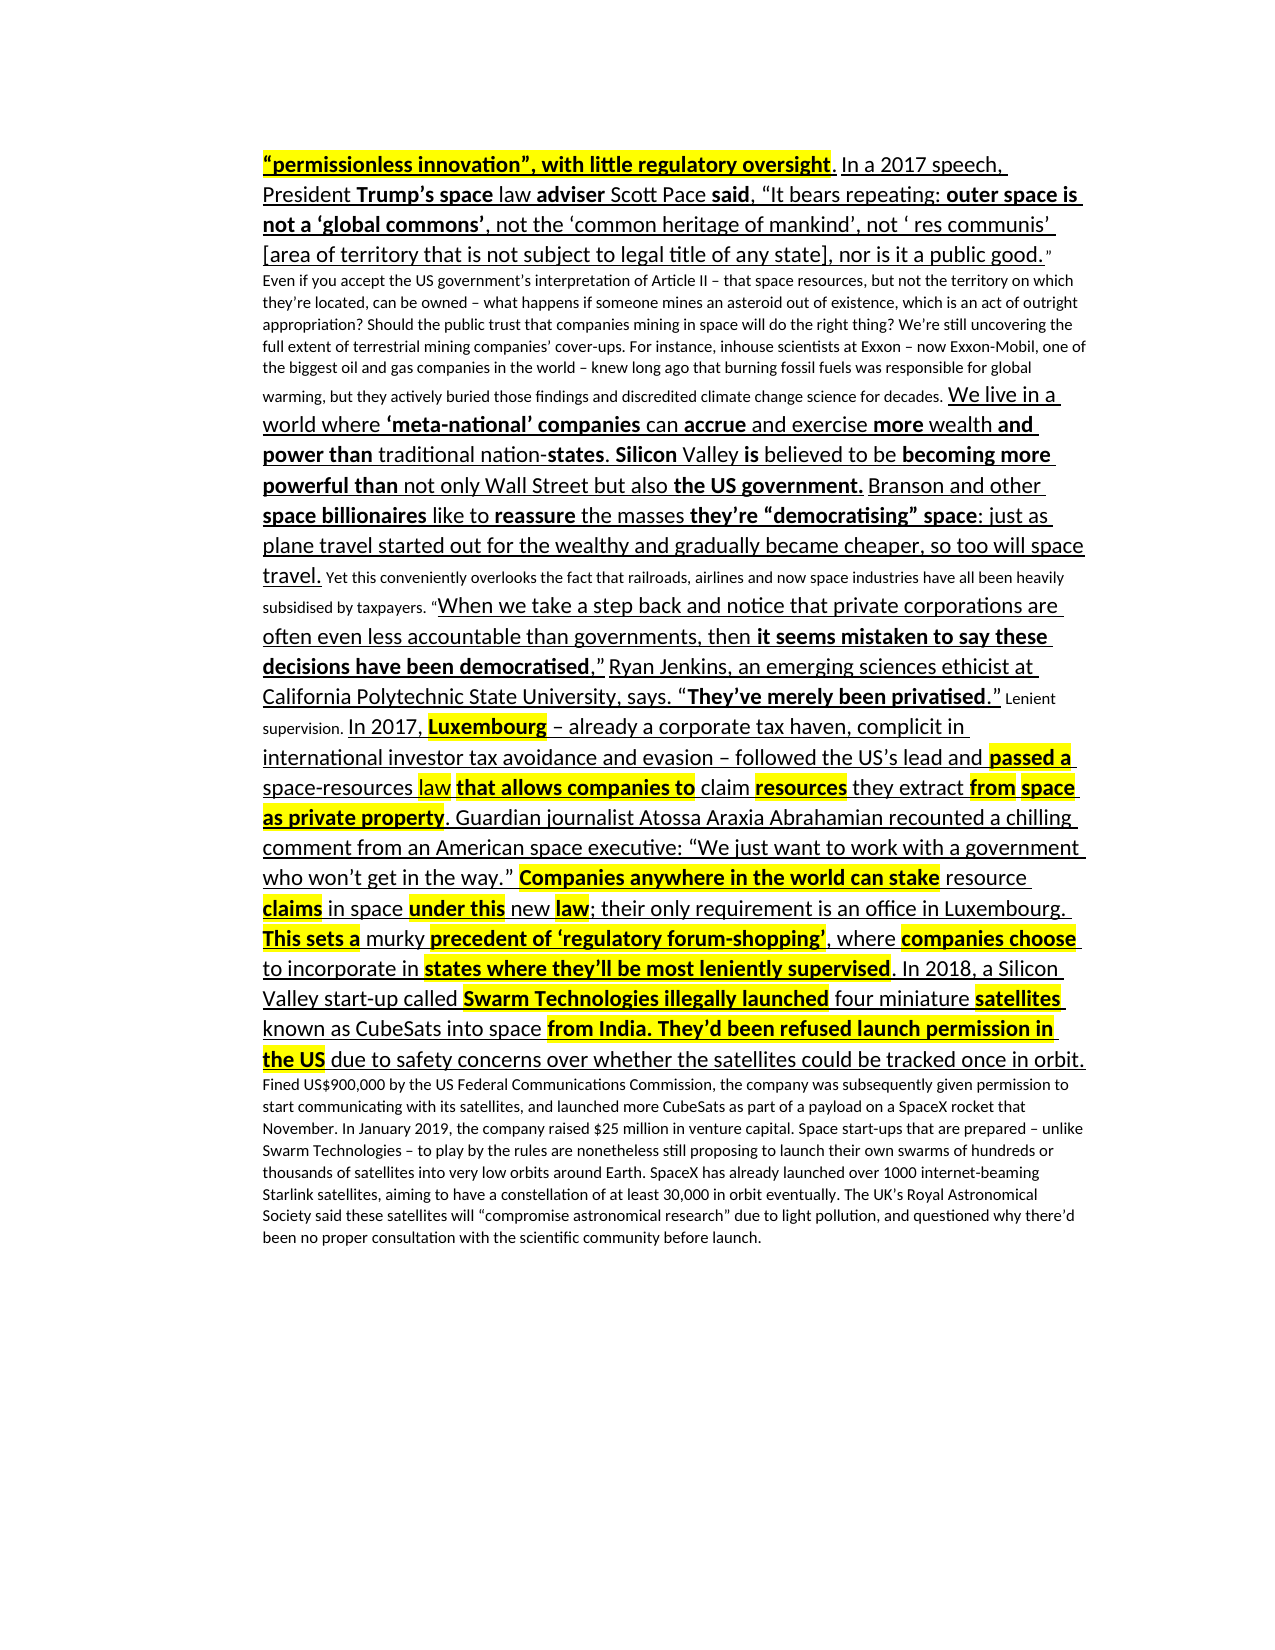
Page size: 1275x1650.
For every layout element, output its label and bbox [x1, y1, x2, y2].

text [262, 150, 1087, 1248]
